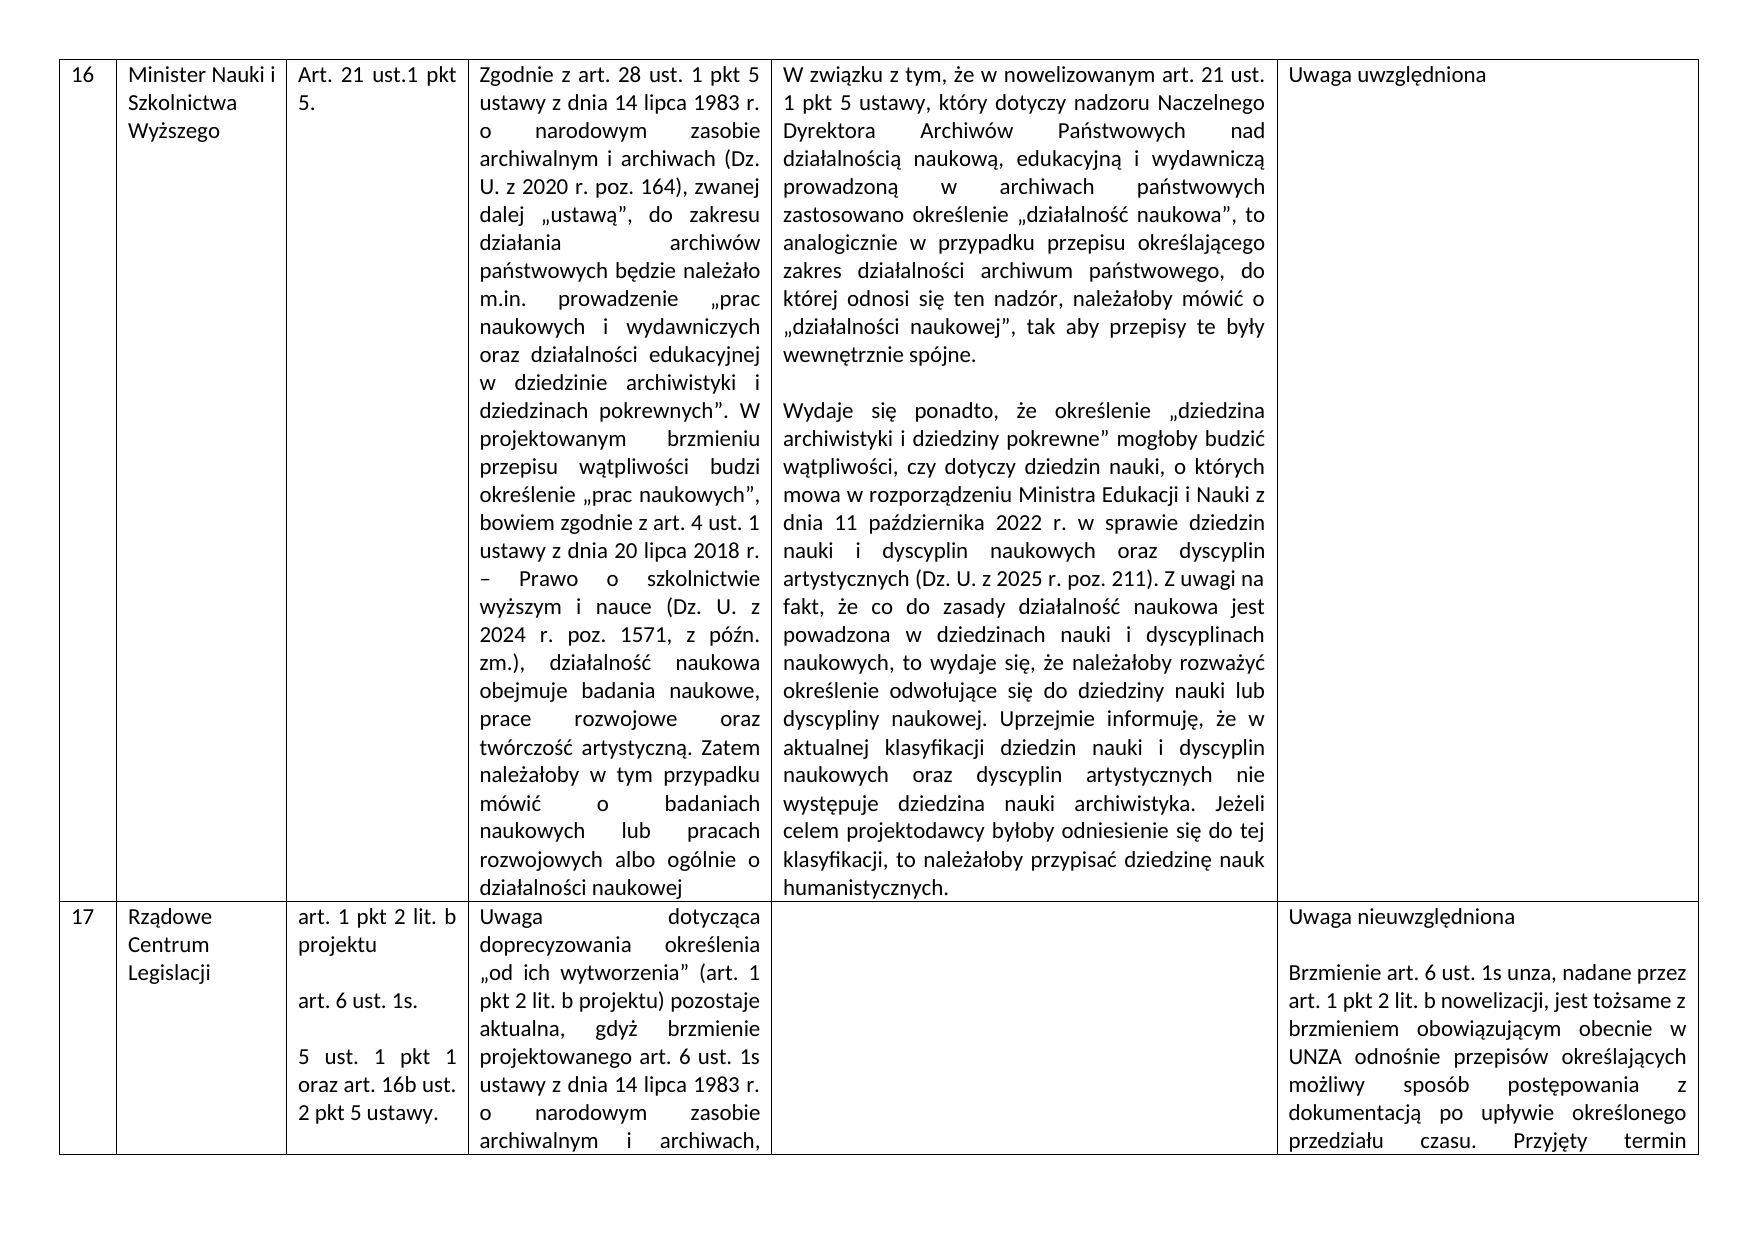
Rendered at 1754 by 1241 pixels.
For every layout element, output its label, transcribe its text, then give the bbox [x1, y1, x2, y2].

table_cell Zgodnie z art. 28 ust. 1 pkt 5 ustawy z dnia 14 lipca 1983 r. o narodowym zasobie archiwalnym i archiwach (Dz. U. z 2020 r. poz. 164), zwanej dalej „ustawą”, do zakresu działania archiwów państwowych będzie należało m.in. prowadzenie „prac naukowych i wydawniczych oraz działalności edukacyjnej w dziedzinie archiwistyki i dziedzinach pokrewnych”. W projektowanym brzmieniu przepisu wątpliwości budzi określenie „prac naukowych”, bowiem zgodnie z art. 4 ust. 1 ustawy z dnia 20 lipca 2018 r. – Prawo o szkolnictwie wyższym i nauce (Dz. U. z 2024 r. poz. 1571, z późn. zm.), działalność naukowa obejmuje badania naukowe, prace rozwojowe oraz twórczość artystyczną. Zatem należałoby w tym przypadku mówić o badaniach naukowych lub pracach rozwojowych albo ogólnie o działalności naukowej [469, 60, 771, 901]
table_cell [772, 902, 1277, 1154]
table_cell Minister Nauki i Szkolnictwa Wyższego [117, 60, 286, 901]
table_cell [469, 902, 771, 1154]
table_cell 16 [60, 60, 116, 901]
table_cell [1278, 902, 1698, 1154]
table_cell W związku z tym, że w nowelizowanym art. 21 ust. 1 pkt 5 ustawy, który dotyczy nadzoru Naczelnego Dyrektora Archiwów Państwowych nad działalnością naukową, edukacyjną i wydawniczą prowadzoną w archiwach państwowych zastosowano określenie „działalność naukowa”, to analogicznie w przypadku przepisu określającego zakres działalności archiwum państwowego, do której odnosi się ten nadzór, należałoby mówić o „działalności naukowej”, tak aby przepisy te były wewnętrznie spójne. Wydaje się ponadto, że określenie „dziedzina archiwistyki i dziedziny pokrewne” mogłoby budzić wątpliwości, czy dotyczy dziedzin nauki, o których mowa w rozporządzeniu Ministra Edukacji i Nauki z dnia 11 października 2022 r. w sprawie dziedzin nauki i dyscyplin naukowych oraz dyscyplin artystycznych (Dz. U. z 2025 r. poz. 211). Z uwagi na fakt, że co do zasady działalność naukowa jest powadzona w dziedzinach nauki i dyscyplinach naukowych, to wydaje się, że należałoby rozważyć określenie odwołujące się do dziedziny nauki lub dyscypliny naukowej. Uprzejmie informuję, że w aktualnej klasyfikacji dziedzin nauki i dyscyplin naukowych oraz dyscyplin artystycznych nie występuje dziedzina nauki archiwistyka. Jeżeli celem projektodawcy byłoby odniesienie się do tej klasyfikacji, to należałoby przypisać dziedzinę nauk humanistycznych. [772, 60, 1277, 901]
table_cell Art. 21 ust.1 pkt 5. [287, 60, 468, 901]
table_cell Uwaga uwzględniona [1278, 60, 1698, 901]
table_cell 17 [60, 902, 116, 1154]
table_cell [287, 902, 468, 1154]
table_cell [117, 902, 286, 1154]
